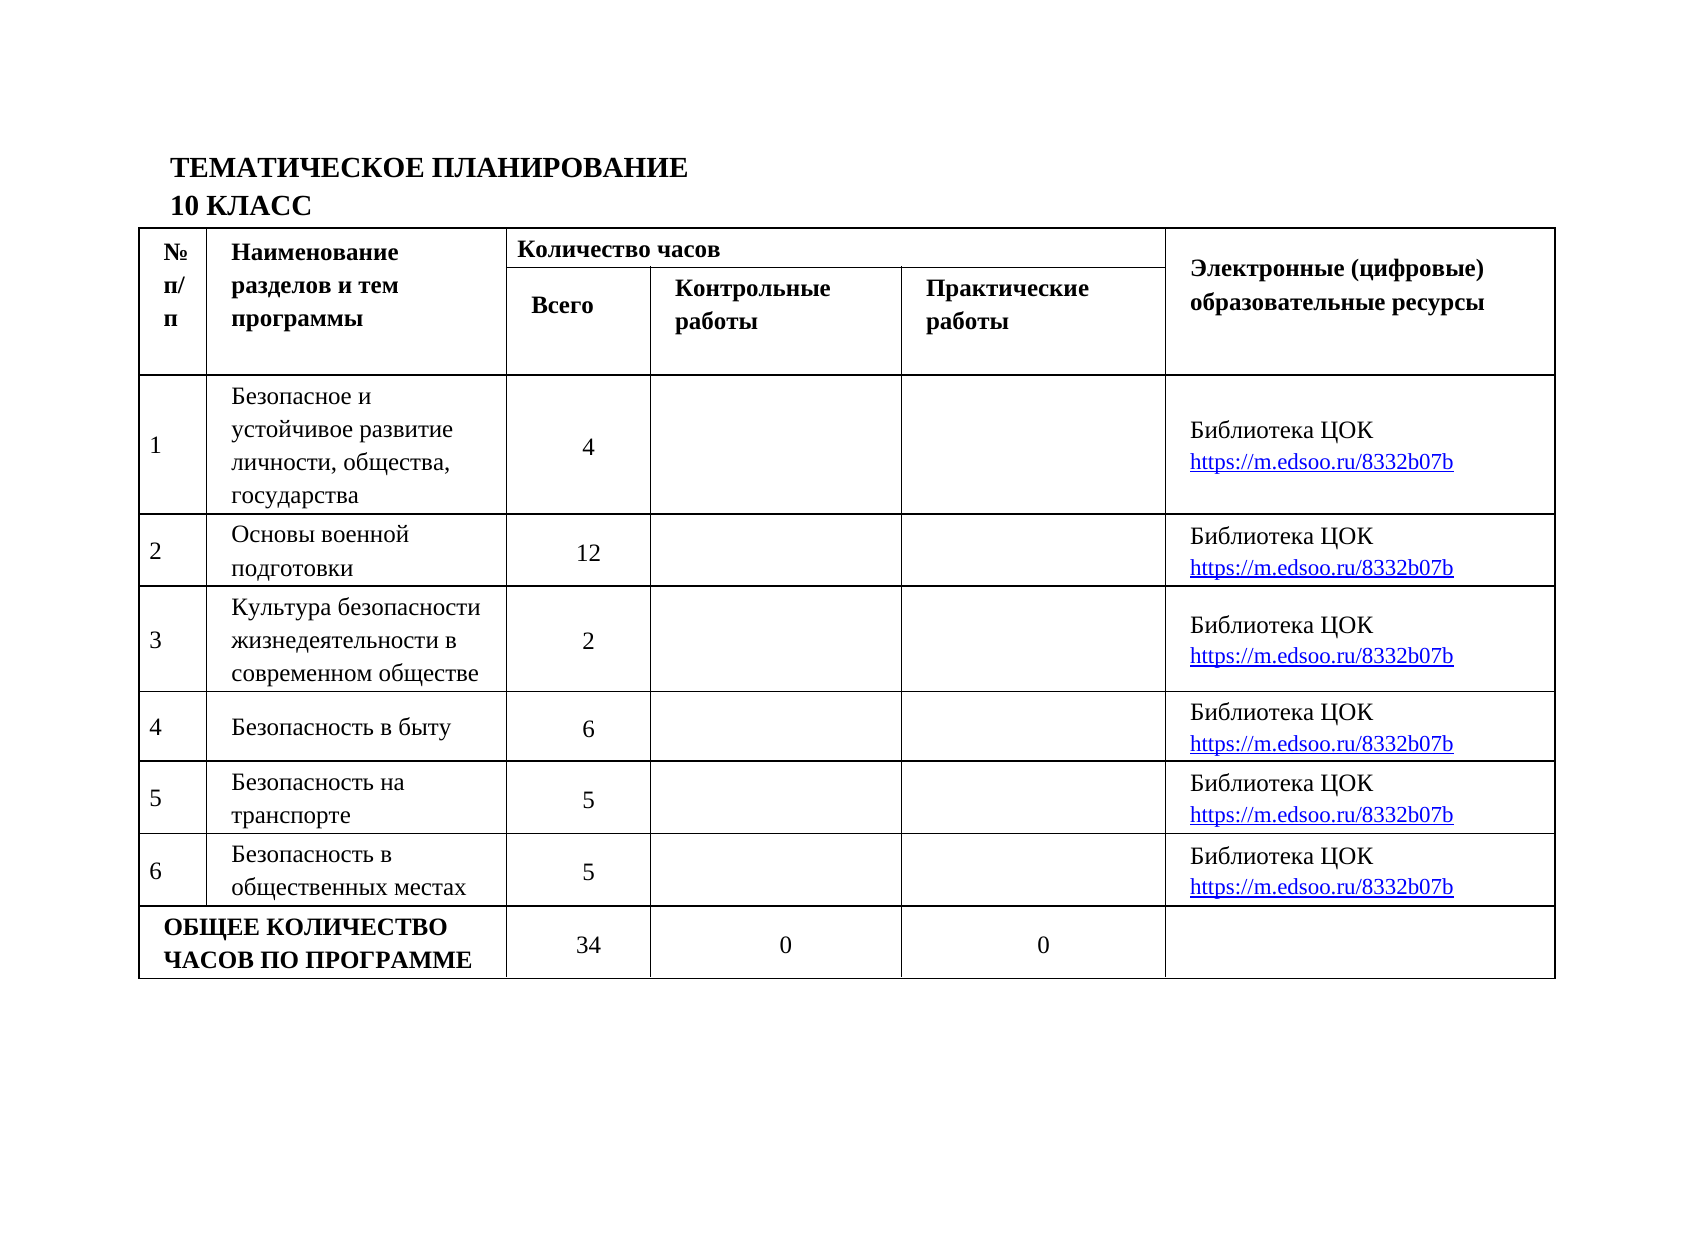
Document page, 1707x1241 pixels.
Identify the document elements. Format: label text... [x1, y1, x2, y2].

table_cell [651, 834, 901, 905]
table_cell [651, 692, 901, 760]
table_cell 6 [140, 834, 206, 905]
table_cell [902, 587, 1165, 691]
table_cell Безопасность на транспорте [207, 762, 506, 833]
table_cell 4 [507, 376, 650, 513]
table_cell 12 [507, 515, 650, 585]
table_header Наименование разделов и тем программы [207, 229, 506, 374]
table_cell 0 [902, 907, 1165, 977]
table_cell 4 [140, 692, 206, 760]
table_cell [902, 834, 1165, 905]
table_header № п/п [140, 229, 206, 374]
table_cell [902, 515, 1165, 585]
table_cell 3 [140, 587, 206, 691]
table_cell Практические работы [902, 268, 1165, 374]
table_cell ОБЩЕЕ КОЛИЧЕСТВО ЧАСОВ ПО ПРОГРАММЕ [140, 907, 506, 977]
table_cell Библиотека ЦОК https://m.edsoo.ru/8332b07b [1166, 692, 1554, 760]
table_cell Библиотека ЦОК https://m.edsoo.ru/8332b07b [1166, 515, 1554, 585]
table_cell 5 [507, 762, 650, 833]
table_cell Библиотека ЦОК https://m.edsoo.ru/8332b07b [1166, 762, 1554, 833]
table_cell [902, 762, 1165, 833]
table_cell Основы военной подготовки [207, 515, 506, 585]
table_cell Библиотека ЦОК https://m.edsoo.ru/8332b07b [1166, 587, 1554, 691]
table_header Электронные (цифровые) образовательные ресурсы [1166, 229, 1554, 374]
table_cell Безопасное и устойчивое развитие личности, общества, государства [207, 376, 506, 513]
table_cell 1 [140, 376, 206, 513]
text 10 КЛАСС [162, 188, 1557, 222]
table_cell 2 [140, 515, 206, 585]
table_cell [902, 376, 1165, 513]
table_cell 2 [507, 587, 650, 691]
table_cell 34 [507, 907, 650, 977]
table_cell 0 [651, 907, 901, 977]
table_cell Безопасность в быту [207, 692, 506, 760]
table_cell 6 [507, 692, 650, 760]
table_cell 5 [140, 762, 206, 833]
table_cell [651, 762, 901, 833]
table_cell Безопасность в общественных местах [207, 834, 506, 905]
table_cell Всего [507, 268, 650, 374]
table_cell [651, 515, 901, 585]
table_cell [651, 587, 901, 691]
table_cell Контрольные работы [651, 268, 901, 374]
table_cell Библиотека ЦОК https://m.edsoo.ru/8332b07b [1166, 376, 1554, 513]
table_cell Культура безопасности жизнедеятельности в современном обществе [207, 587, 506, 691]
table_header Количество часов [507, 229, 1165, 266]
table_cell Библиотека ЦОК https://m.edsoo.ru/8332b07b [1166, 834, 1554, 905]
table_cell 5 [507, 834, 650, 905]
text ТЕМАТИЧЕСКОЕ ПЛАНИРОВАНИЕ [162, 150, 1557, 183]
table_cell [1166, 907, 1554, 977]
table_cell [651, 376, 901, 513]
table_cell [902, 692, 1165, 760]
